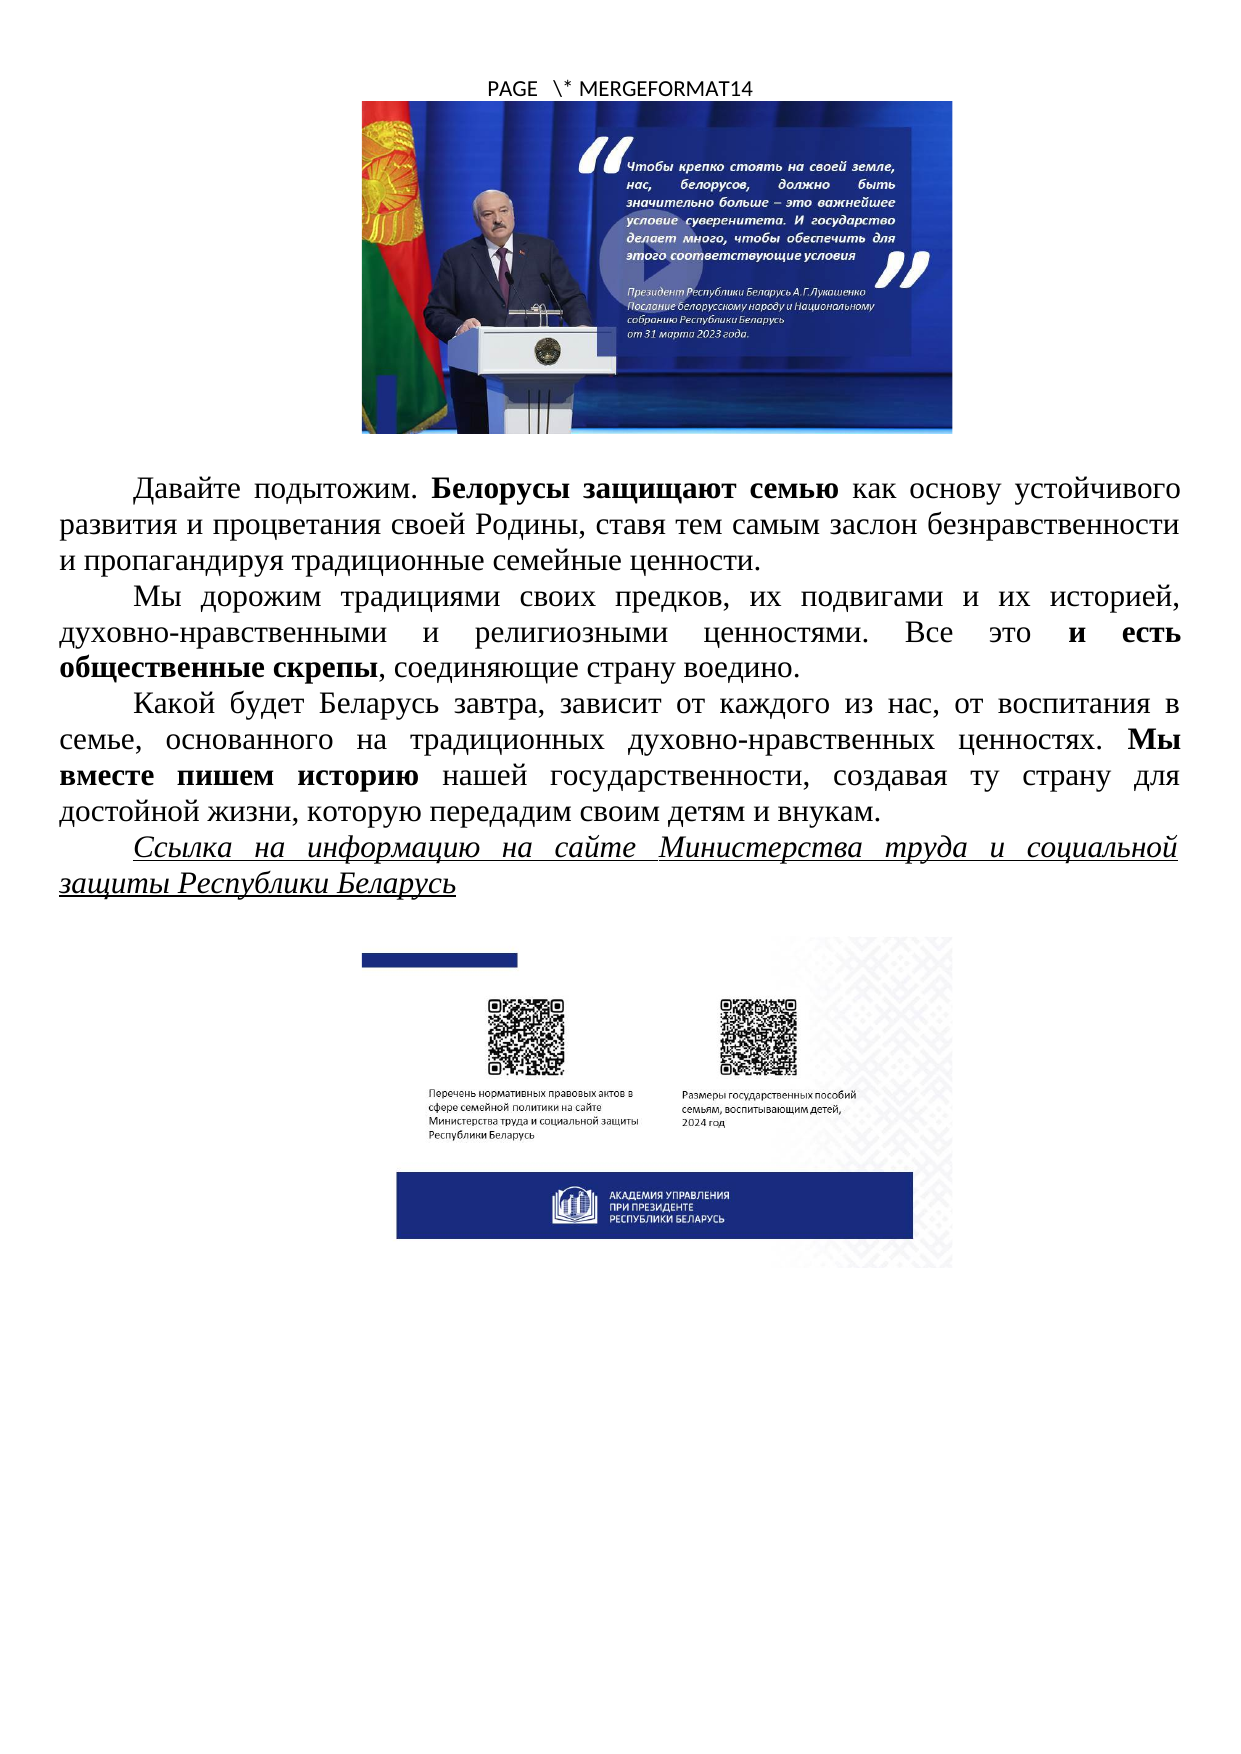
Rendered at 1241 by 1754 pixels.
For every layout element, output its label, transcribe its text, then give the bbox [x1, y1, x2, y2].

picture [361, 101, 953, 434]
text Ссылка на информацию на сайте Министерства труда и социальной защиты Республики Беларусь [59, 828, 1181, 900]
text Давайте подытожим. Белорусы защищают семью как основу устойчивого развития и процветания своей Родины, ставя тем самым заслон безнравственности и пропагандируя традиционные семейные ценности. [59, 469, 1181, 577]
picture [361, 936, 953, 1268]
text Какой будет Беларусь завтра, зависит от каждого из нас, от воспитания в семье, основанного на традиционных духовно-нравственных ценностях. Мы вместе пишем историю нашей государственности, создавая ту страну для достойной жизни, которую передадим своим детям и внукам. [59, 685, 1181, 828]
text Мы дорожим традициями своих предков, их подвигами и их историей, духовно-нравственными и религиозными ценностями. Все это и есть общественные скрепы, соединяющие страну воедино. [59, 577, 1181, 685]
